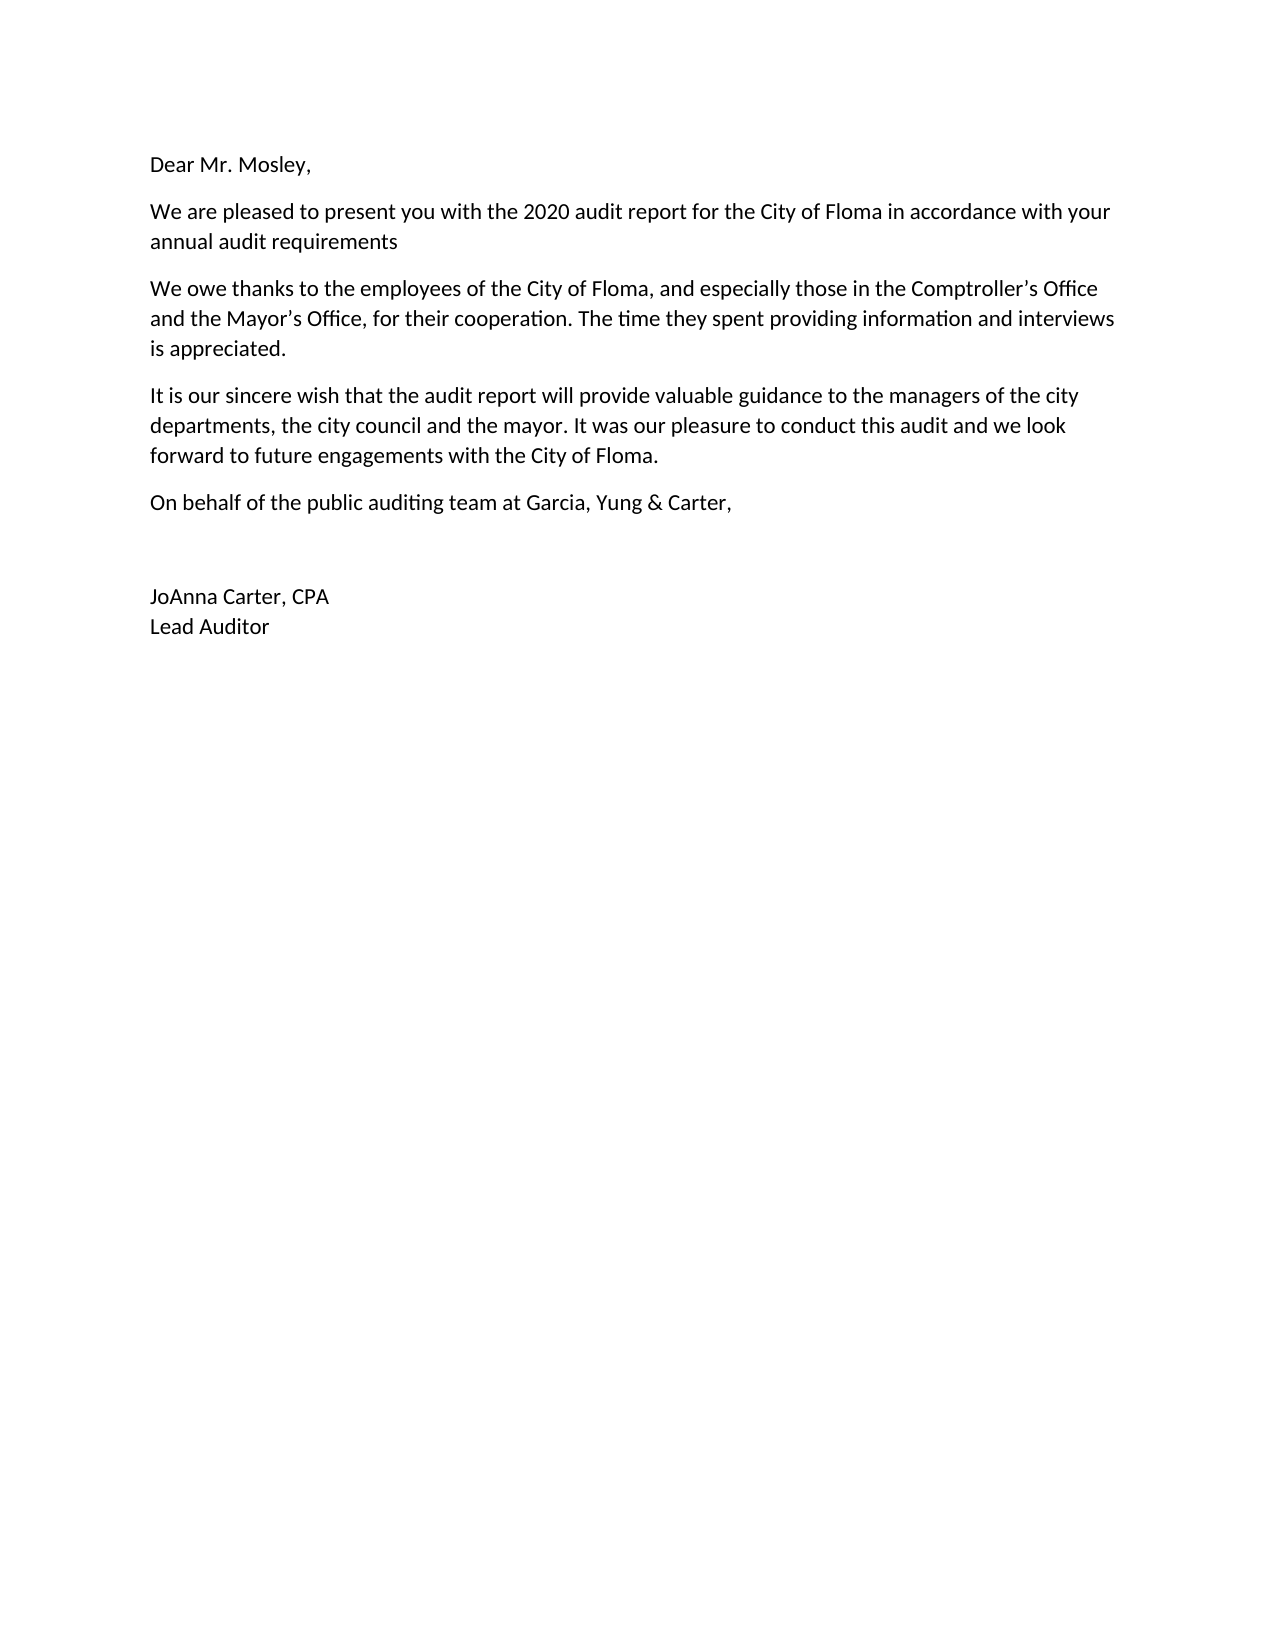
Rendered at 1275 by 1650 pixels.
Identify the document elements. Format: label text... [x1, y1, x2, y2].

text We owe thanks to the employees of the City of Floma, and especially those in the Comptroller’s Office and the Mayor’s Office, for their cooperation. The time they spent providing information and interviews is appreciated. [150, 274, 1125, 362]
text On behalf of the public auditing team at Garcia, Yung & Carter, [150, 488, 1125, 517]
text We are pleased to present you with the 2020 audit report for the City of Floma in accordance with your annual audit requirements [150, 197, 1125, 255]
text JoAnna Carter, CPA Lead Auditor [150, 582, 1125, 641]
text Dear Mr. Mosley, [150, 150, 1125, 178]
text It is our sincere wish that the audit report will provide valuable guidance to the managers of the city departments, the city council and the mayor. It was our pleasure to conduct this audit and we look forward to future engagements with the City of Floma. [150, 381, 1125, 470]
